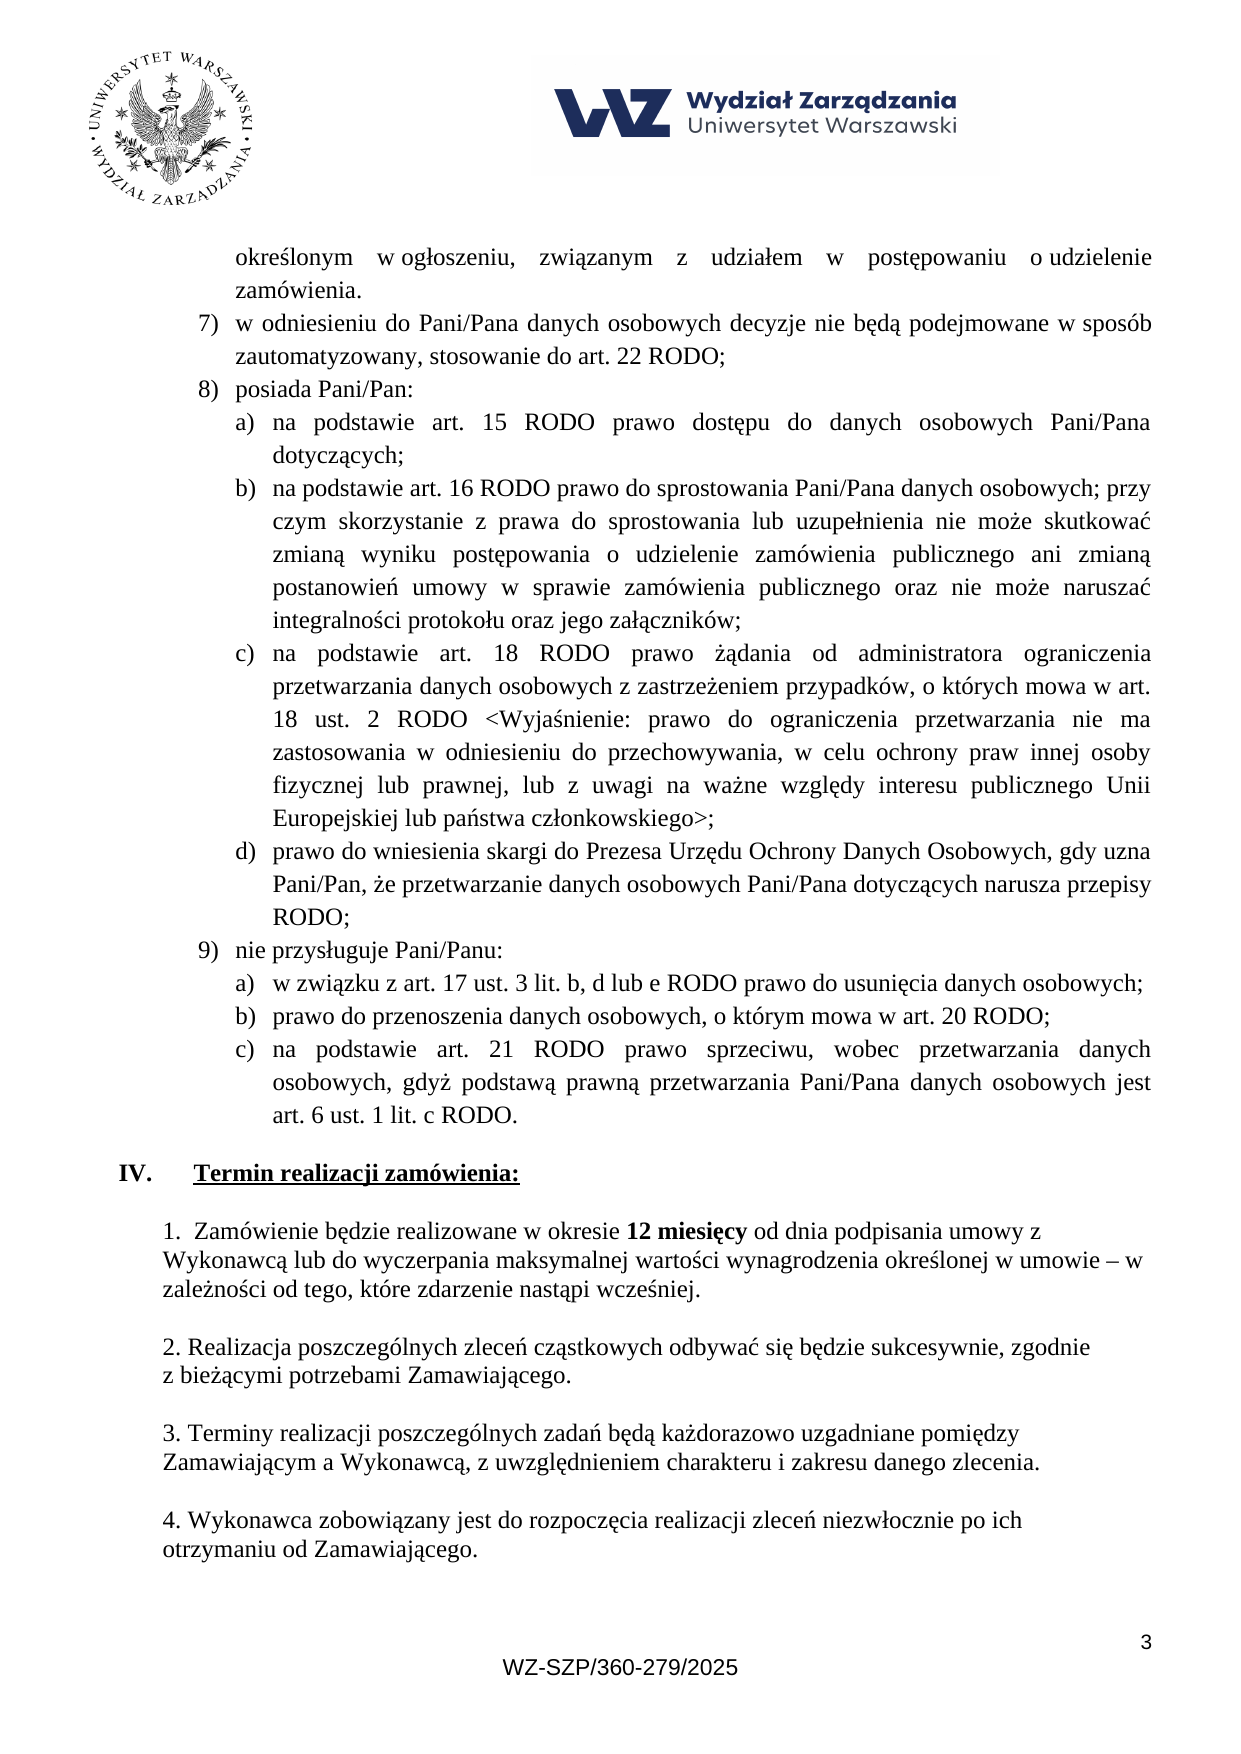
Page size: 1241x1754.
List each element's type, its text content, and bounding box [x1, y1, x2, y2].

list na podstawie art. 16 RODO prawo do sprostowania Pani/Pana danych osobowych; przy czym skorzystanie z prawa do sprostowania lub uzupełnienia nie może skutkować zmianą wyniku postępowania o udzielenie zamówienia publicznego ani zmianą postanowień umowy w sprawie zamówienia publicznego oraz nie może naruszać integralności protokołu oraz jego załączników; [235, 539, 1152, 700]
picture [88, 51, 253, 205]
list w związku z art. 17 ust. 3 lit. b, d lub e RODO prawo do usunięcia danych osobowych; [235, 1034, 1152, 1063]
list nie przysługuje Pani/Panu: [198, 1001, 1152, 1030]
list na podstawie art. 18 RODO prawo żądania od administratora ograniczenia przetwarzania danych osobowych z zastrzeżeniem przypadków, o których mowa w art. 18 ust. 2 RODO <Wyjaśnienie: prawo do ograniczenia przetwarzania nie ma zastosowania w odniesieniu do przechowywania, w celu ochrony praw innej osoby fizycznej lub prawnej, lub z uwagi na ważne względy interesu publicznego Unii Europejskiej lub państwa członkowskiego>; [235, 704, 1152, 898]
picture [531, 55, 1001, 176]
list obowiązek podania przez wykonawcę danych osobowych bezpośrednio jego dotyczących oraz danych osobowych osób uczestniczących w postępowaniu jest wymogiem określonym w ogłoszeniu, związanym z udziałem w postępowaniu o udzielenie zamówienia. [198, 242, 1152, 370]
list na podstawie art. 21 RODO prawo sprzeciwu, wobec przetwarzania danych osobowych, gdyż podstawą prawną przetwarzania Pani/Pana danych osobowych jest art. 6 ust. 1 lit. c RODO. [235, 1100, 1152, 1195]
list posiada Pani/Pan: [198, 440, 1152, 469]
text 1. Zamówienie będzie realizowane w okresie 12 miesięcy od dnia podpisania umowy z Wykonawcą lub do wyczerpania maksymalnej wartości wynagrodzenia określonej w umowie – w zależności od tego, które zdarzenie nastąpi wcześniej. [89, 1282, 1152, 1369]
list prawo do przenoszenia danych osobowych, o którym mowa w art. 20 RODO; [235, 1067, 1152, 1096]
text 3. Terminy realizacji poszczególnych zadań będą każdorazowo uzgadniane pomiędzy Zamawiającym a Wykonawcą, z uwzględnieniem charakteru i zakresu danego zlecenia. [89, 1484, 1152, 1542]
list w odniesieniu do Pani/Pana danych osobowych decyzje nie będą podejmowane w sposób zautomatyzowany, stosowanie do art. 22 RODO; [198, 374, 1152, 436]
text 2. Realizacja poszczególnych zleceń cząstkowych odbywać się będzie sukcesywnie, zgodnie z bieżącymi potrzebami Zamawiającego. [89, 1398, 1152, 1455]
list na podstawie art. 15 RODO prawo dostępu do danych osobowych Pani/Pana dotyczących; [235, 473, 1152, 535]
list prawo do wniesienia skargi do Prezesa Urzędu Ochrony Danych Osobowych, gdy uzna Pani/Pan, że przetwarzanie danych osobowych Pani/Pana dotyczących narusza przepisy RODO; [235, 902, 1152, 997]
list Termin realizacji zamówienia: [118, 1224, 1152, 1253]
